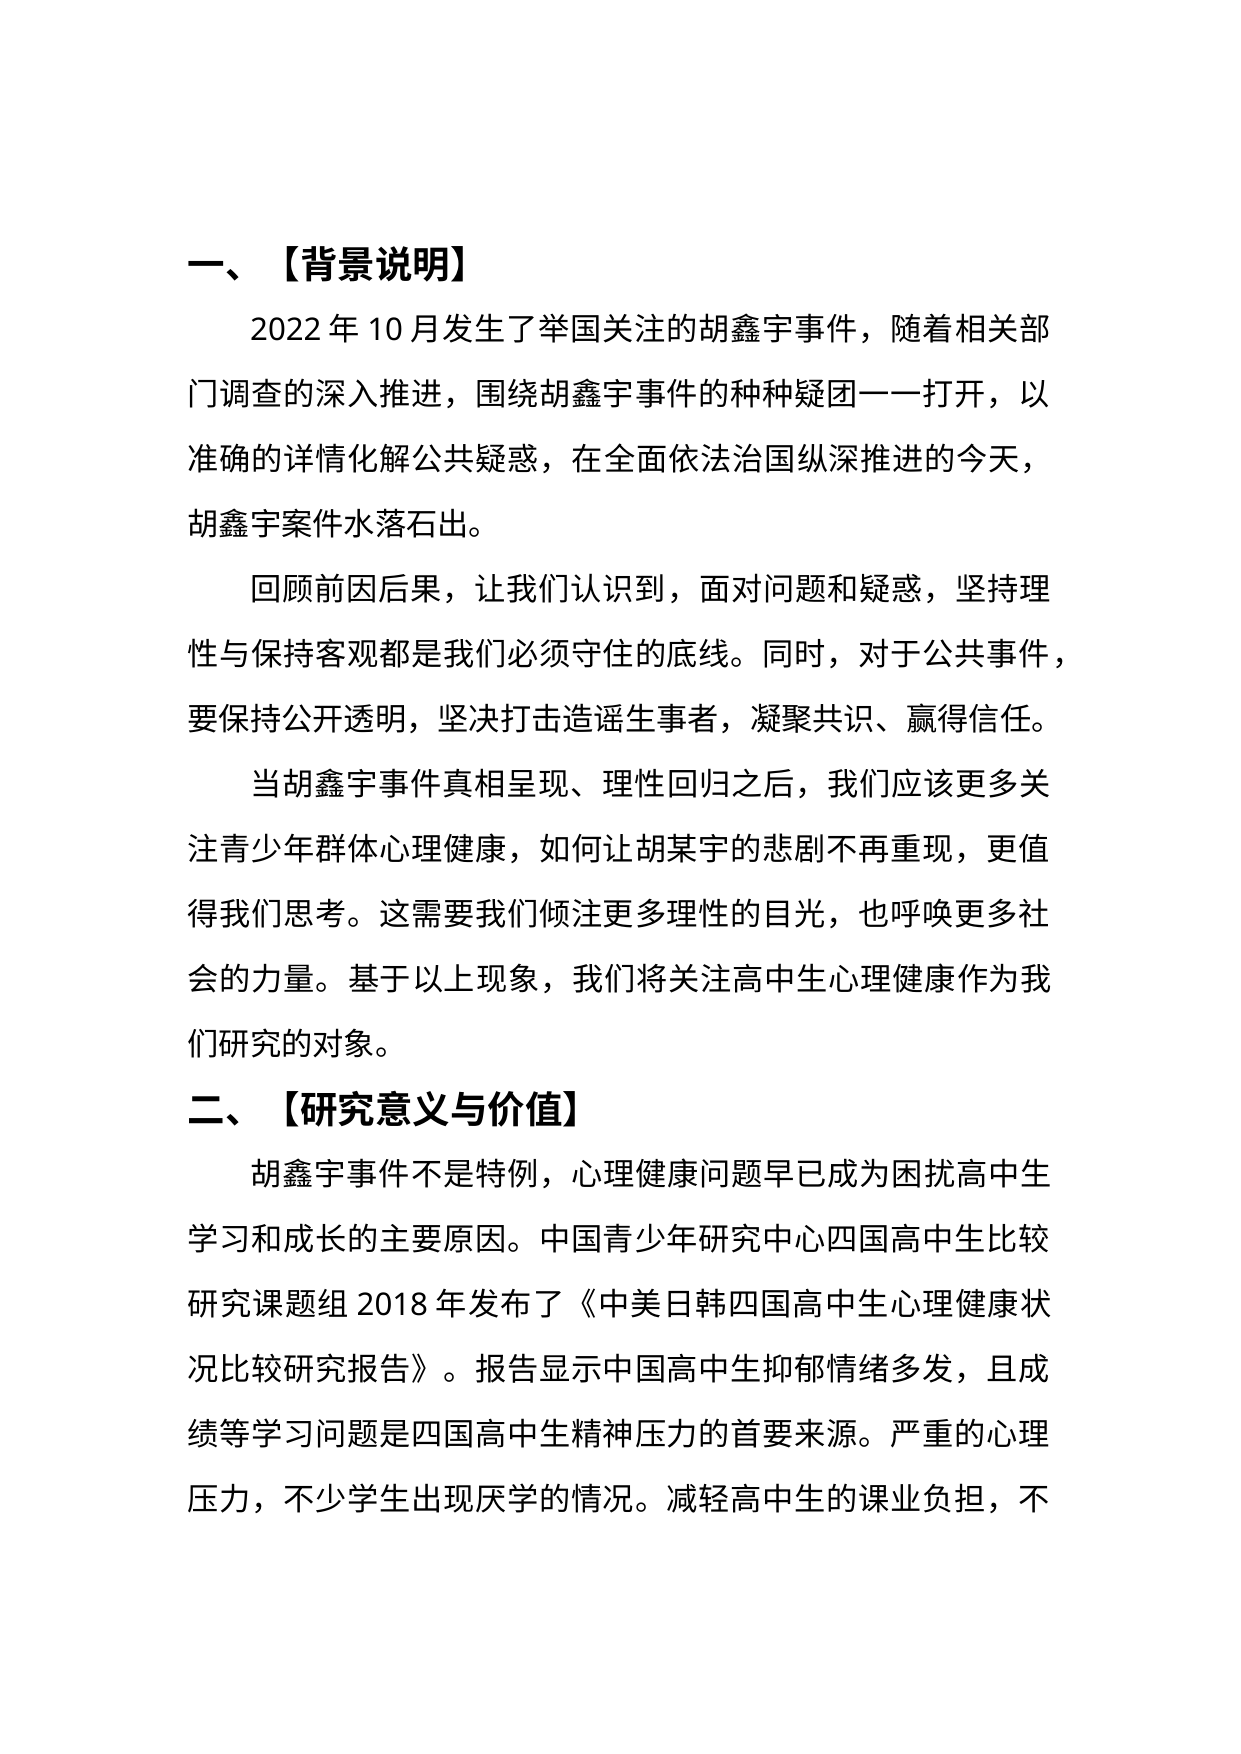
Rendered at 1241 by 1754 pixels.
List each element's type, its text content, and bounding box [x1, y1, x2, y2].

text 一、【背景说明】 [187, 229, 1053, 294]
text 回顾前因后果，让我们认识到，面对问题和疑惑，坚持理性与保持客观都是我们必须守住的底线。同时，对于公共事件，要保持公开透明，坚决打击造谣生事者，凝聚共识、赢得信任。 [187, 554, 1053, 749]
list 【研究意义与价值】 [187, 1074, 1053, 1139]
text 当胡鑫宇事件真相呈现、理性回归之后，我们应该更多关注青少年群体心理健康，如何让胡某宇的悲剧不再重现，更值得我们思考。这需要我们倾注更多理性的目光，也呼唤更多社会的力量。基于以上现象，我们将关注高中生心理健康作为我们研究的对象。 [187, 749, 1053, 1074]
text 2022年10月发生了举国关注的胡鑫宇事件，随着相关部门调查的深入推进，围绕胡鑫宇事件的种种疑团一一打开，以准确的详情化解公共疑惑，在全面依法治国纵深推进的今天，胡鑫宇案件水落石出。 [187, 294, 1053, 554]
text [187, 1139, 1053, 1529]
